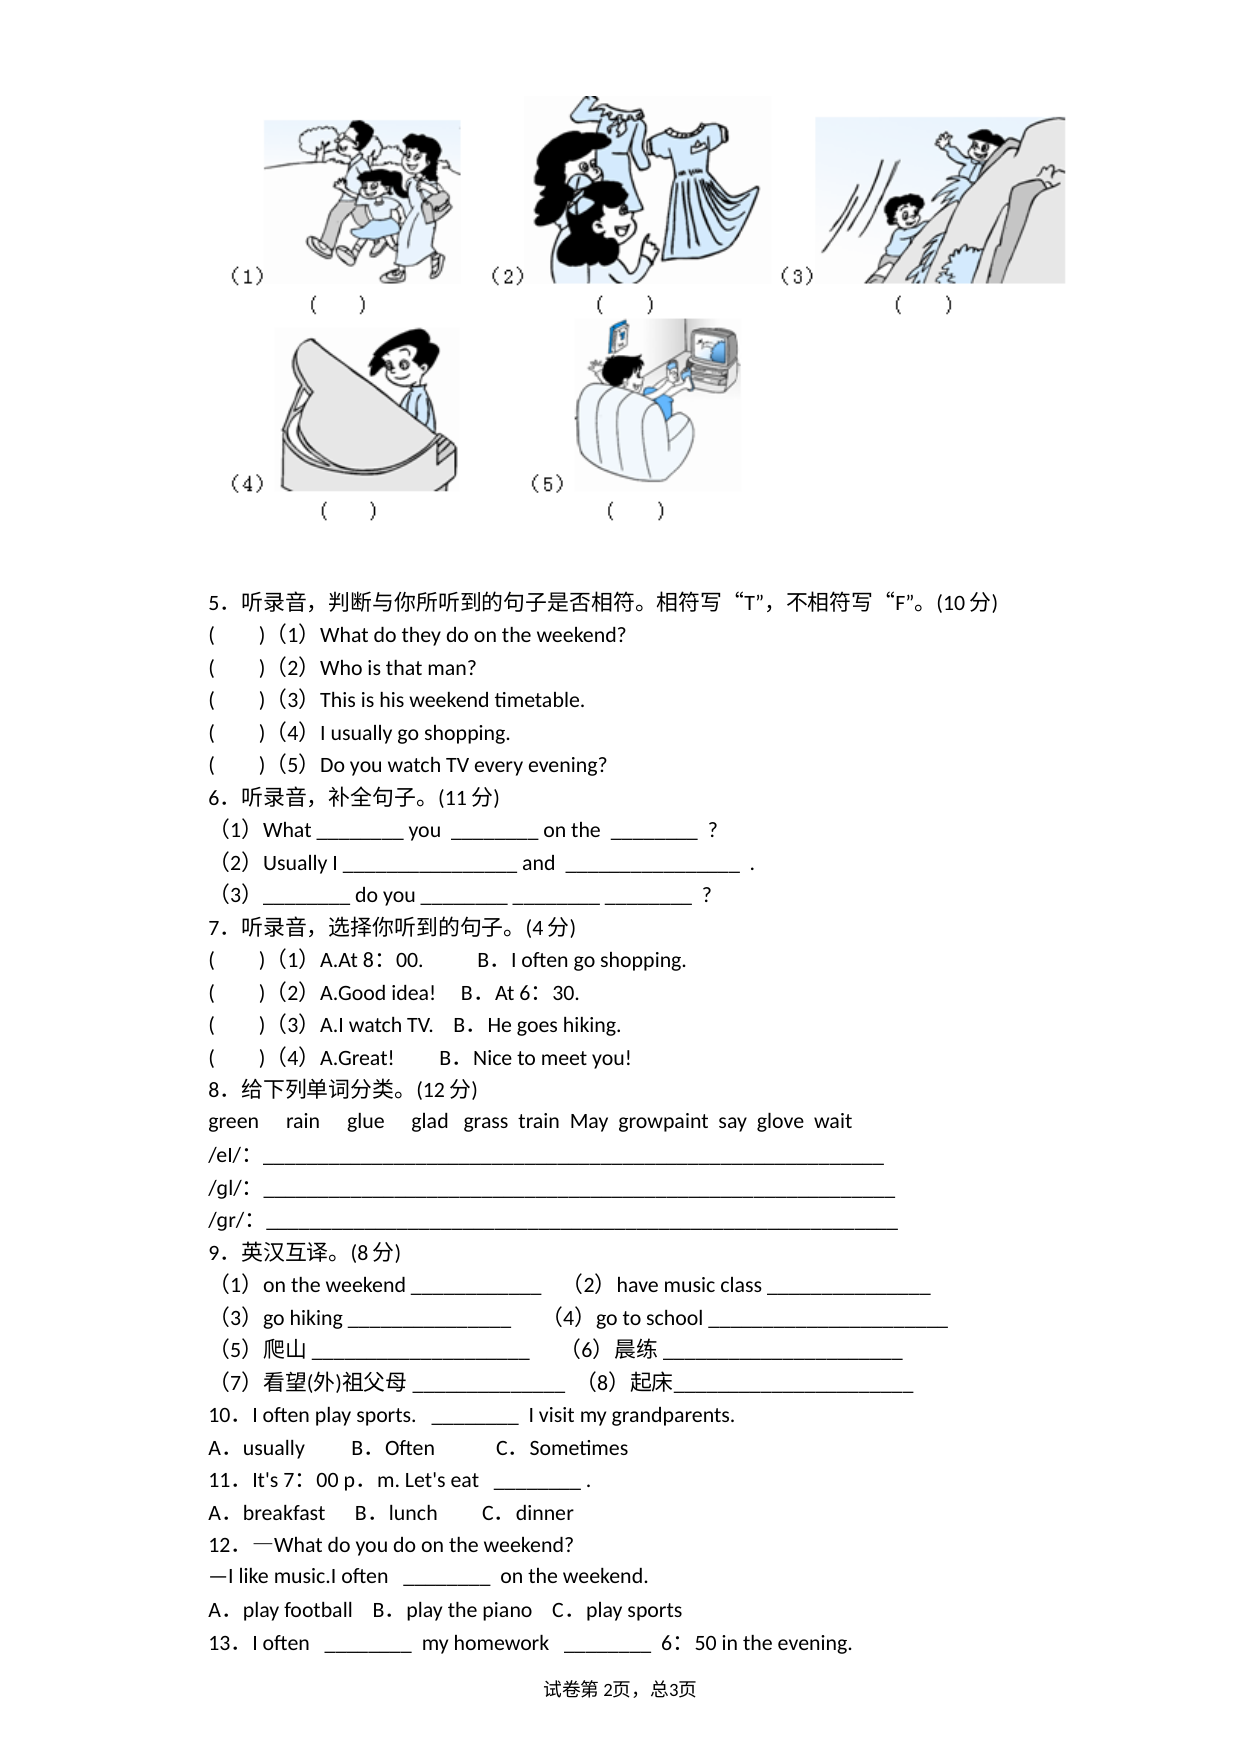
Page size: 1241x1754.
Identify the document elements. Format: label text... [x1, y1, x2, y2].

text 9．英汉互译。(8分) [208, 1234, 1032, 1267]
text 12．—What do you do on the weekend? [208, 1527, 1032, 1559]
text ( )（1）A.At 8：00. B．I often go shopping. [208, 942, 1032, 974]
text 13．I often ________ my homework ________ 6：50 in the evening. [208, 1624, 1032, 1657]
text green rain glue glad grass train May growpaint say glove wait [208, 1104, 1032, 1137]
text 11．It's 7：00 p．m. Let's eat ________ . [208, 1462, 1032, 1494]
text 7．听录音，选择你听到的句子。(4分) [208, 909, 1032, 942]
text ( )（2）Who is that man? [208, 649, 1032, 682]
text ( )（4）I usually go shopping. [208, 714, 1032, 747]
text （3）go hiking _______________ （4）go to school ______________________ [208, 1299, 1032, 1332]
text /eI/：_________________________________________________________ [208, 1137, 1032, 1169]
text （5）爬山 ____________________ （6）晨练 ______________________ [208, 1332, 1032, 1364]
text ( )（2）A.Good idea! B．At 6：30. [208, 974, 1032, 1007]
text /ɡl/：__________________________________________________________ [208, 1169, 1032, 1202]
text 8．给下列单词分类。(12分) [208, 1072, 1032, 1104]
text 5．听录音，判断与你所听到的句子是否相符。相符写“T”，不相符写“F”。(10分) [208, 584, 1032, 617]
text （3）________ do you ________ ________ ________ ? [208, 877, 1032, 909]
text ( )（1）What do they do on the weekend? [208, 617, 1032, 649]
text 10．I often play sports. ________ I visit my grandparents. [208, 1397, 1032, 1429]
text （7）看望(外)祖父母 ______________ （8）起床______________________ [208, 1364, 1032, 1397]
text A．play football B．play the piano C．play sports [208, 1592, 1032, 1624]
text ( )（3）A.I watch TV. B．He goes hiking. [208, 1007, 1032, 1039]
text ( )（5）Do you watch TV every evening? [208, 747, 1032, 779]
text A．breakfast B．lunch C．dinner [208, 1494, 1032, 1527]
text /ɡr/：__________________________________________________________ [208, 1202, 1032, 1234]
text A．usually B．Often C．Sometimes [208, 1429, 1032, 1462]
picture [208, 96, 1073, 525]
text ( )（4）A.Great! B．Nice to meet you! [208, 1039, 1032, 1072]
text （2）Usually I ________________ and ________________ . [208, 844, 1032, 877]
text —I like music.I often ________ on the weekend. [208, 1559, 1032, 1592]
text 6．听录音，补全句子。(11分) [208, 779, 1032, 812]
text ( )（3）This is his weekend timetable. [208, 682, 1032, 714]
text （1）What ________ you ________ on the ________ ? [208, 812, 1032, 844]
text （1）on the weekend ____________ （2）have music class _______________ [208, 1267, 1032, 1299]
